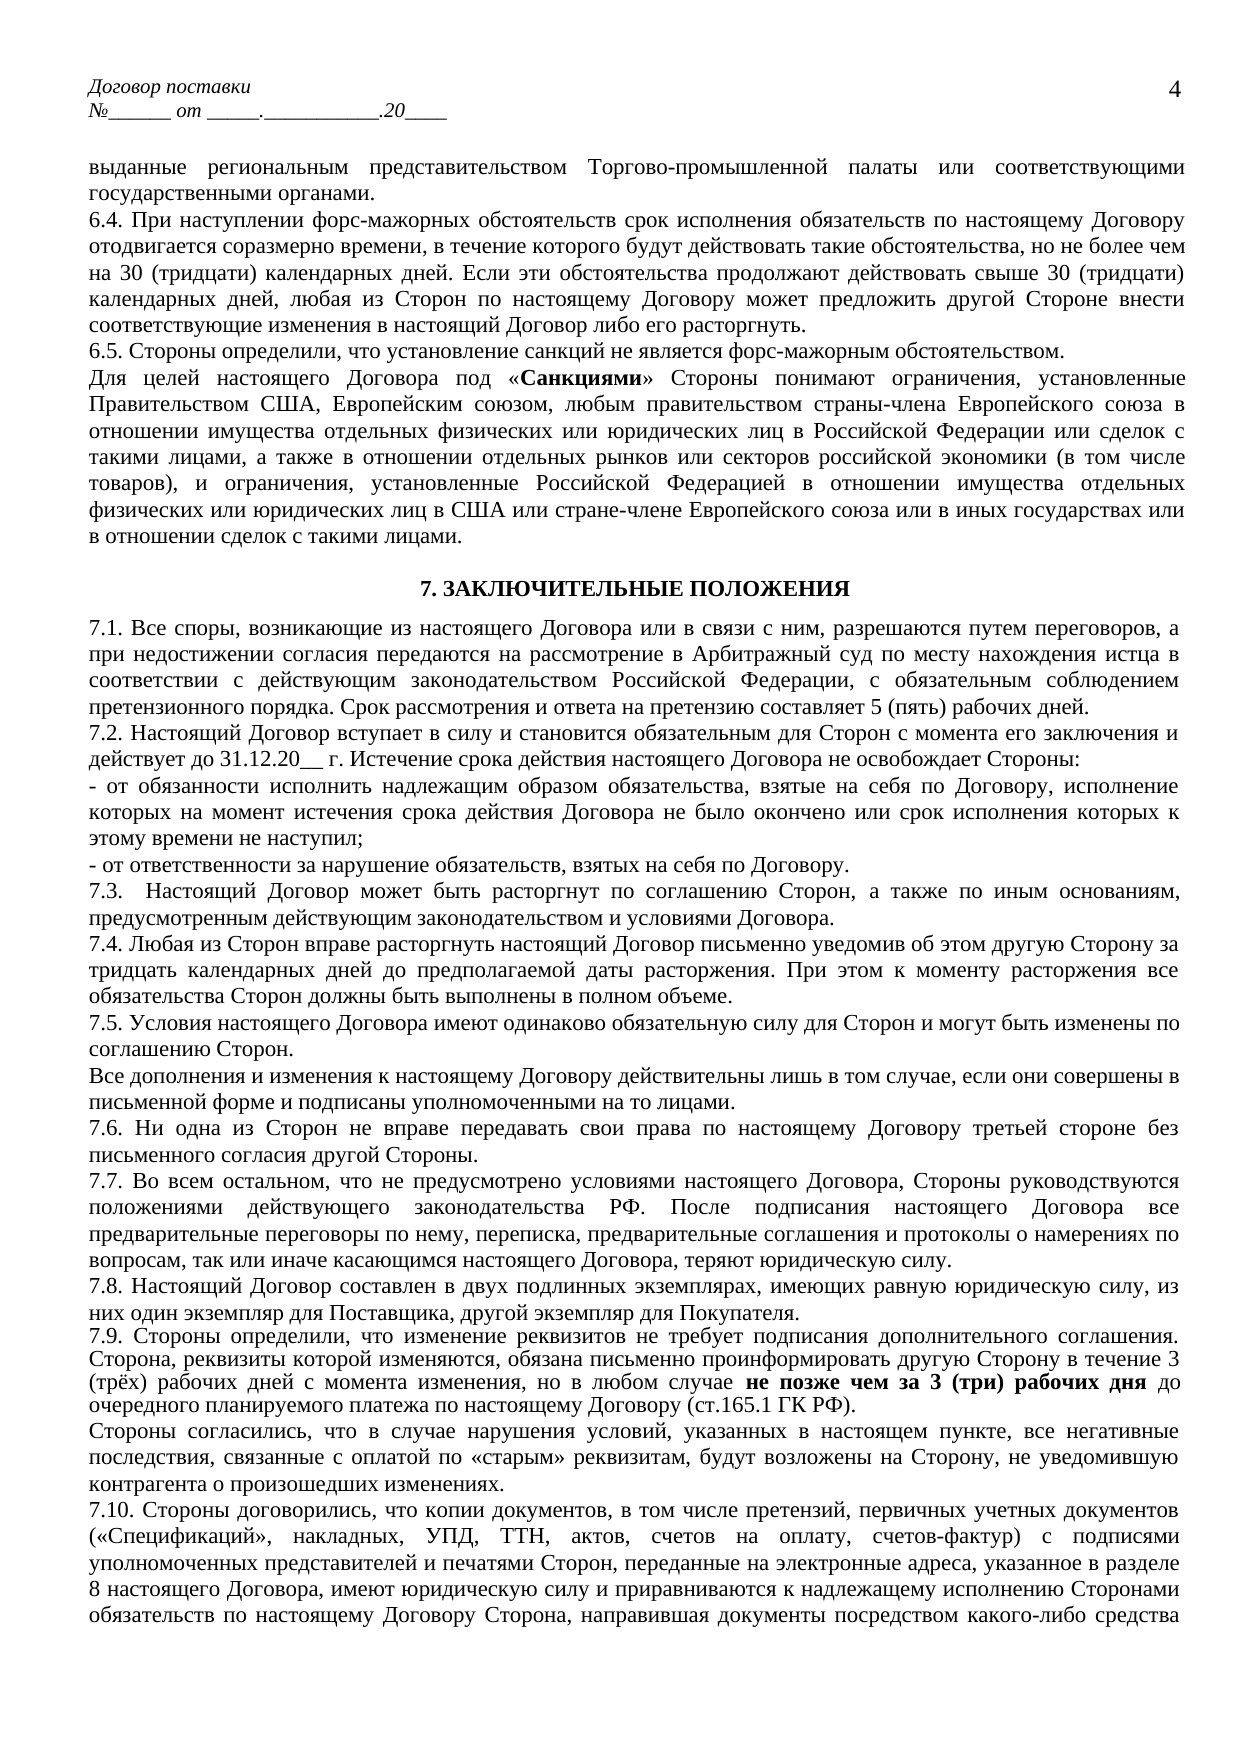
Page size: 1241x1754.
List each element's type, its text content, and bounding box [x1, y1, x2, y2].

text 7.2. Настоящий Договор вступает в силу и становится обязательным для Сторон с момента его заключения и действует до 31.12.20__ г. Истечение срока действия настоящего Договора не освобождает Стороны: [89, 719, 1181, 772]
text 7.4. Любая из Сторон вправе расторгнуть настоящий Договор письменно уведомив об этом другую Сторону за тридцать календарных дней до предполагаемой даты расторжения. При этом к моменту расторжения все обязательства Сторон должны быть выполнены в полном объеме. [89, 930, 1181, 1009]
text 7.5. Условия настоящего Договора имеют одинаково обязательную силу для Сторон и могут быть изменены по соглашению Сторон. [89, 1009, 1181, 1062]
subtitle 7. ЗАКЛЮЧИТЕЛЬНЫЕ ПОЛОЖЕНИЯ [89, 575, 1181, 601]
text - от ответственности за нарушение обязательств, взятых на себя по Договору. [89, 851, 1181, 877]
text Все дополнения и изменения к настоящему Договору действительны лишь в том случае, если они совершены в письменной форме и подписаны уполномоченными на то лицами. [89, 1062, 1181, 1114]
text - от обязанности исполнить надлежащим образом обязательства, взятые на себя по Договору, исполнение которых на момент истечения срока действия Договора не было окончено или срок исполнения которых к этому времени не наступил; [89, 772, 1181, 851]
text 7.8. Настоящий Договор составлен в двух подлинных экземплярах, имеющих равную юридическую силу, из них один экземпляр для Поставщика, другой экземпляр для Покупателя. [89, 1272, 1181, 1325]
text 7.3. Настоящий Договор может быть расторгнут по соглашению Сторон, а также по иным основаниям, предусмотренным действующим законодательством и условиями Договора. [89, 877, 1181, 930]
text 6.4. При наступлении форс-мажорных обстоятельств срок исполнения обязательств по настоящему Договору отодвигается соразмерно времени, в течение которого будут действовать такие обстоятельства, но не более чем на 30 (тридцати) календарных дней. Если эти обстоятельства продолжают действовать свыше 30 (тридцати) календарных дней, любая из Сторон по настоящему Договору может предложить другой Стороне внести соответствующие изменения в настоящий Договор либо его расторгнуть. [89, 206, 1187, 338]
text 7.7. Во всем остальном, что не предусмотрено условиями настоящего Договора, Стороны руководствуются положениями действующего законодательства РФ. После подписания настоящего Договора все предварительные переговоры по нему, переписка, предварительные соглашения и протоколы о намерениях по вопросам, так или иначе касающимся настоящего Договора, теряют юридическую силу. [89, 1167, 1181, 1272]
text Для целей настоящего Договора под «Санкциями» Стороны понимают ограничения, установленные Правительством США, Европейским союзом, любым правительством страны-члена Европейского союза в отношении имущества отдельных физических или юридических лиц в Российской Федерации или сделок с такими лицами, а также в отношении отдельных рынков или секторов российской экономики (в том числе товаров), и ограничения, установленные Российской Федерацией в отношении имущества отдельных физических или юридических лиц в США или стране-члене Европейского союза или в иных государствах или в отношении сделок с такими лицами. [89, 364, 1187, 548]
text 7.9. Стороны определили, что изменение реквизитов не требует подписания дополнительного соглашения. Сторона, реквизиты которой изменяются, обязана письменно проинформировать другую Сторону в течение 3 (трёх) рабочих дней с момента изменения, но в любом случае не позже чем за 3 (три) рабочих дня до очередного планируемого платежа по настоящему Договору (ст.165.1 ГК РФ). [89, 1325, 1181, 1417]
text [89, 1496, 1181, 1628]
text Стороны согласились, что в случае нарушения условий, указанных в настоящем пункте, все негативные последствия, связанные с оплатой по «старым» реквизитам, будут возложены на Сторону, не уведомившую контрагента о произошедших изменениях. [89, 1417, 1181, 1496]
text 7.1. Все споры, возникающие из настоящего Договора или в связи с ним, разрешаются путем переговоров, а при недостижении согласия передаются на рассмотрение в Арбитражный суд по месту нахождения истца в соответствии с действующим законодательством Российской Федерации, с обязательным соблюдением претензионного порядка. Срок рассмотрения и ответа на претензию составляет 5 (пять) рабочих дней. [89, 614, 1181, 719]
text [89, 153, 1187, 206]
text 7.6. Ни одна из Сторон не вправе передавать свои права по настоящему Договору третьей стороне без письменного согласия другой Стороны. [89, 1114, 1181, 1167]
text 6.5. Стороны определили, что установление санкций не является форс-мажорным обстоятельством. [89, 338, 1187, 364]
